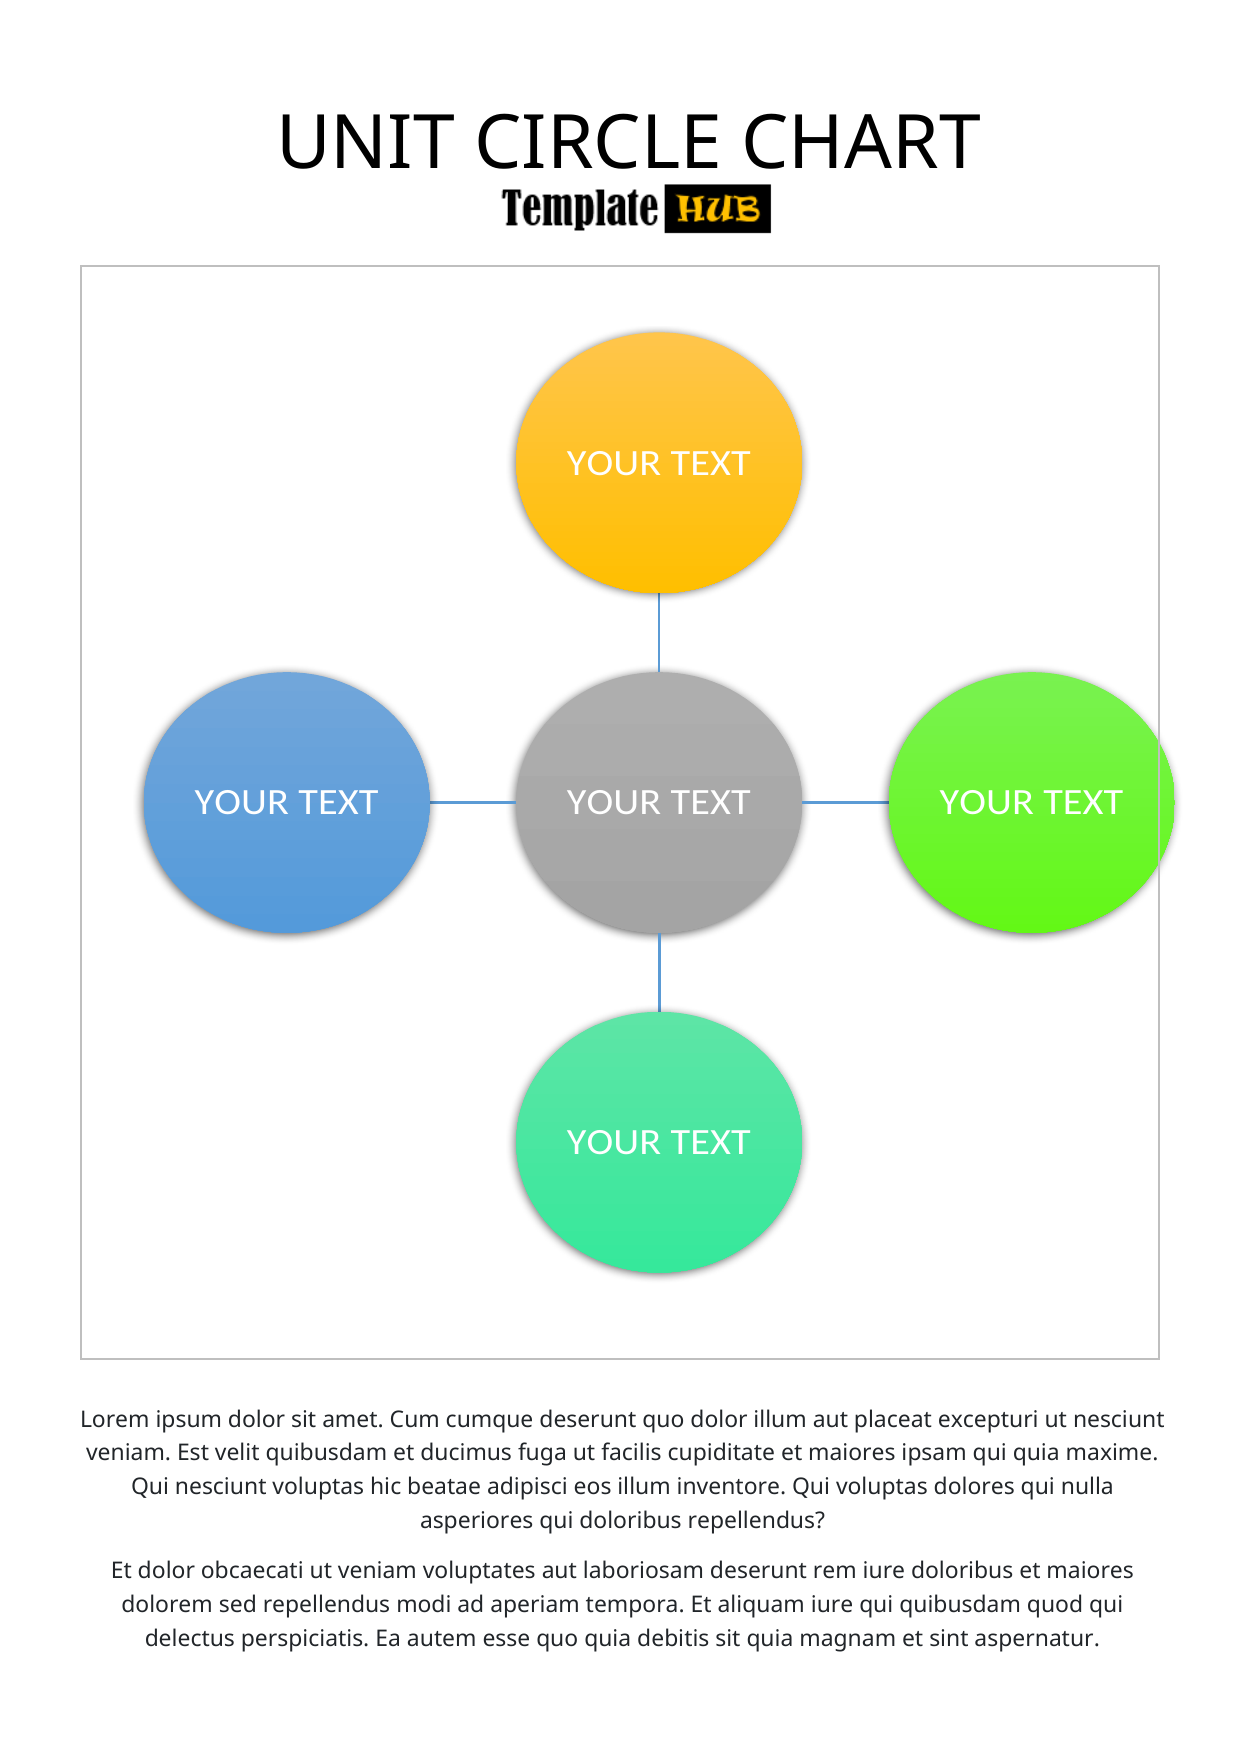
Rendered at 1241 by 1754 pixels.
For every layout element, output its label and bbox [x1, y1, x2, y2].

picture [498, 182, 776, 237]
